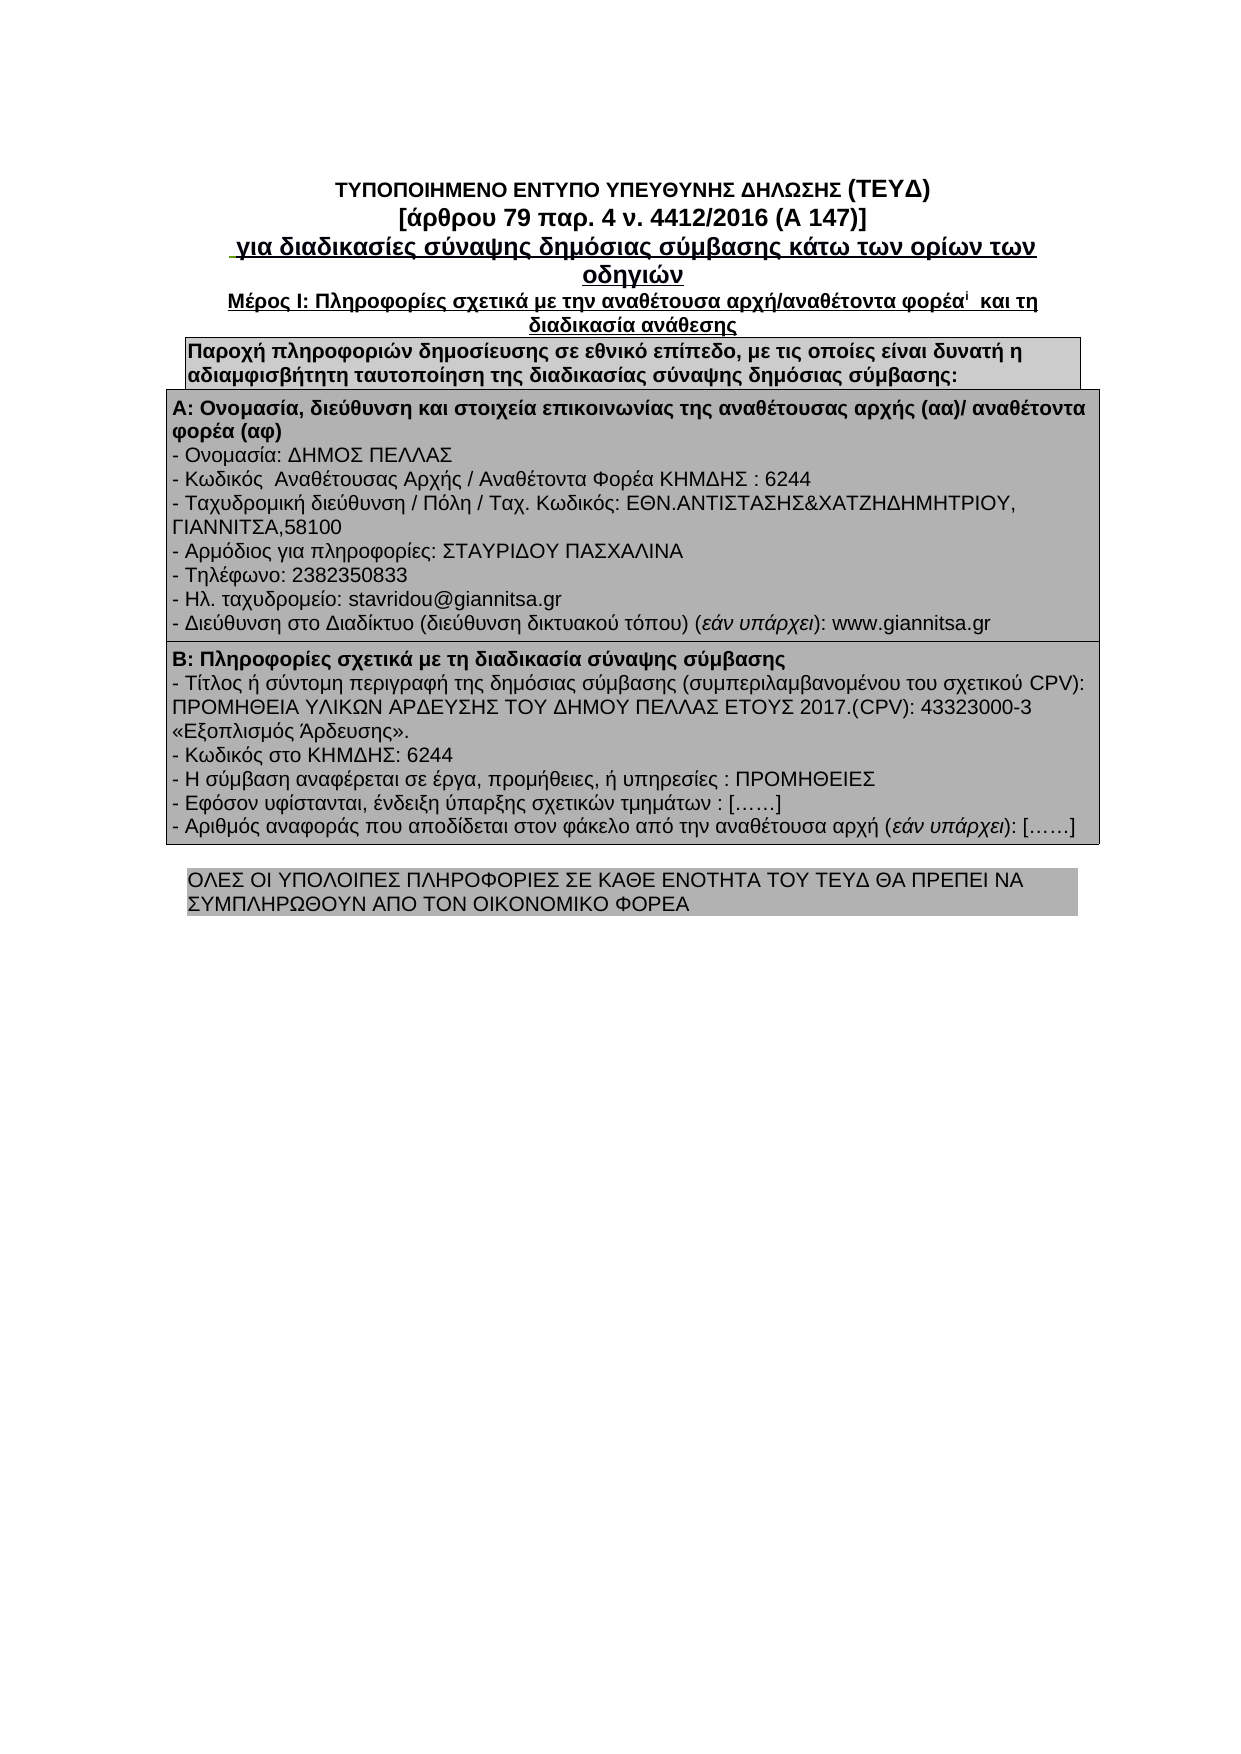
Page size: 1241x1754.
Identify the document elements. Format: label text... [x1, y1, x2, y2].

text Μέρος Ι: Πληροφορίες σχετικά με την αναθέτουσα αρχή/αναθέτοντα φορέα και τη διαδικασία ανάθεσης [187, 289, 1078, 337]
table_cell Β: Πληροφορίες σχετικά με τη διαδικασία σύναψης σύμβασης - Τίτλος ή σύντομη περιγραφή της δημόσιας σύμβασης (συμπεριλαμβανομένου του σχετικού CPV): ΠΡΟΜΗΘΕΙΑ ΥΛΙΚΩΝ ΑΡΔΕΥΣΗΣ ΤΟΥ ΔΗΜΟΥ ΠΕΛΛΑΣ ΕΤΟΥΣ 2017.(CPV): 43323000-3 «Εξοπλισμός Άρδευσης». - Κωδικός στο ΚΗΜΔΗΣ: 6244 - Η σύμβαση αναφέρεται σε έργα, προμήθειες, ή υπηρεσίες : ΠΡΟΜΗΘΕΙΕΣ - Εφόσον υφίστανται, ένδειξη ύπαρξης σχετικών τμημάτων : [……] - Αριθμός αναφοράς που αποδίδεται στον φάκελο από την αναθέτουσα αρχή (εάν υπάρχει): [……] [167, 642, 1099, 844]
text ΤΥΠΟΠΟΙΗΜΕΝΟ ΕΝΤΥΠΟ ΥΠΕΥΘΥΝΗΣ ΔΗΛΩΣΗΣ (TEΥΔ) [187, 174, 1078, 203]
table_header Α: Ονομασία, διεύθυνση και στοιχεία επικοινωνίας της αναθέτουσας αρχής (αα)/ αναθέτοντα φορέα (αφ) - Ονομασία: ΔΗΜΟΣ ΠΕΛΛΑΣ - Κωδικός Αναθέτουσας Αρχής / Αναθέτοντα Φορέα ΚΗΜΔΗΣ : 6244 - Ταχυδρομική διεύθυνση / Πόλη / Ταχ. Κωδικός: ΕΘΝ.ΑΝΤΙΣΤΑΣΗΣ&ΧΑΤΖΗΔΗΜΗΤΡΙΟΥ, ΓΙΑΝΝΙΤΣΑ,58100 - Αρμόδιος για πληροφορίες: ΣΤΑΥΡΙΔΟΥ ΠΑΣΧΑΛΙΝΑ - Τηλέφωνο: 2382350833 - Ηλ. ταχυδρομείο: stavridou@giannitsa.gr - Διεύθυνση στο Διαδίκτυο (διεύθυνση δικτυακού τόπου) (εάν υπάρχει): www.giannitsa.gr [167, 390, 1099, 641]
text [άρθρου 79 παρ. 4 ν. 4412/2016 (Α 147)] [187, 203, 1078, 231]
text Παροχή πληροφοριών δημοσίευσης σε εθνικό επίπεδο, με τις οποίες είναι δυνατή η αδιαμφισβήτητη ταυτοποίηση της διαδικασίας σύναψης δημόσιας σύμβασης: [186, 338, 1080, 389]
text ΟΛΕΣ ΟΙ ΥΠΟΛΟΙΠΕΣ ΠΛΗΡΟΦΟΡΙΕΣ ΣΕ ΚΑΘΕ ΕΝΟΤΗΤΑ ΤΟΥ ΤΕΥΔ ΘΑ ΠΡΕΠΕΙ ΝΑ ΣΥΜΠΛΗΡΩΘΟΥΝ ΑΠΟ ΤΟΝ ΟΙΚΟΝΟΜΙΚΟ ΦΟΡΕΑ [187, 868, 1078, 916]
text για διαδικασίες σύναψης δημόσιας σύμβασης κάτω των ορίων των οδηγιών [187, 231, 1078, 289]
